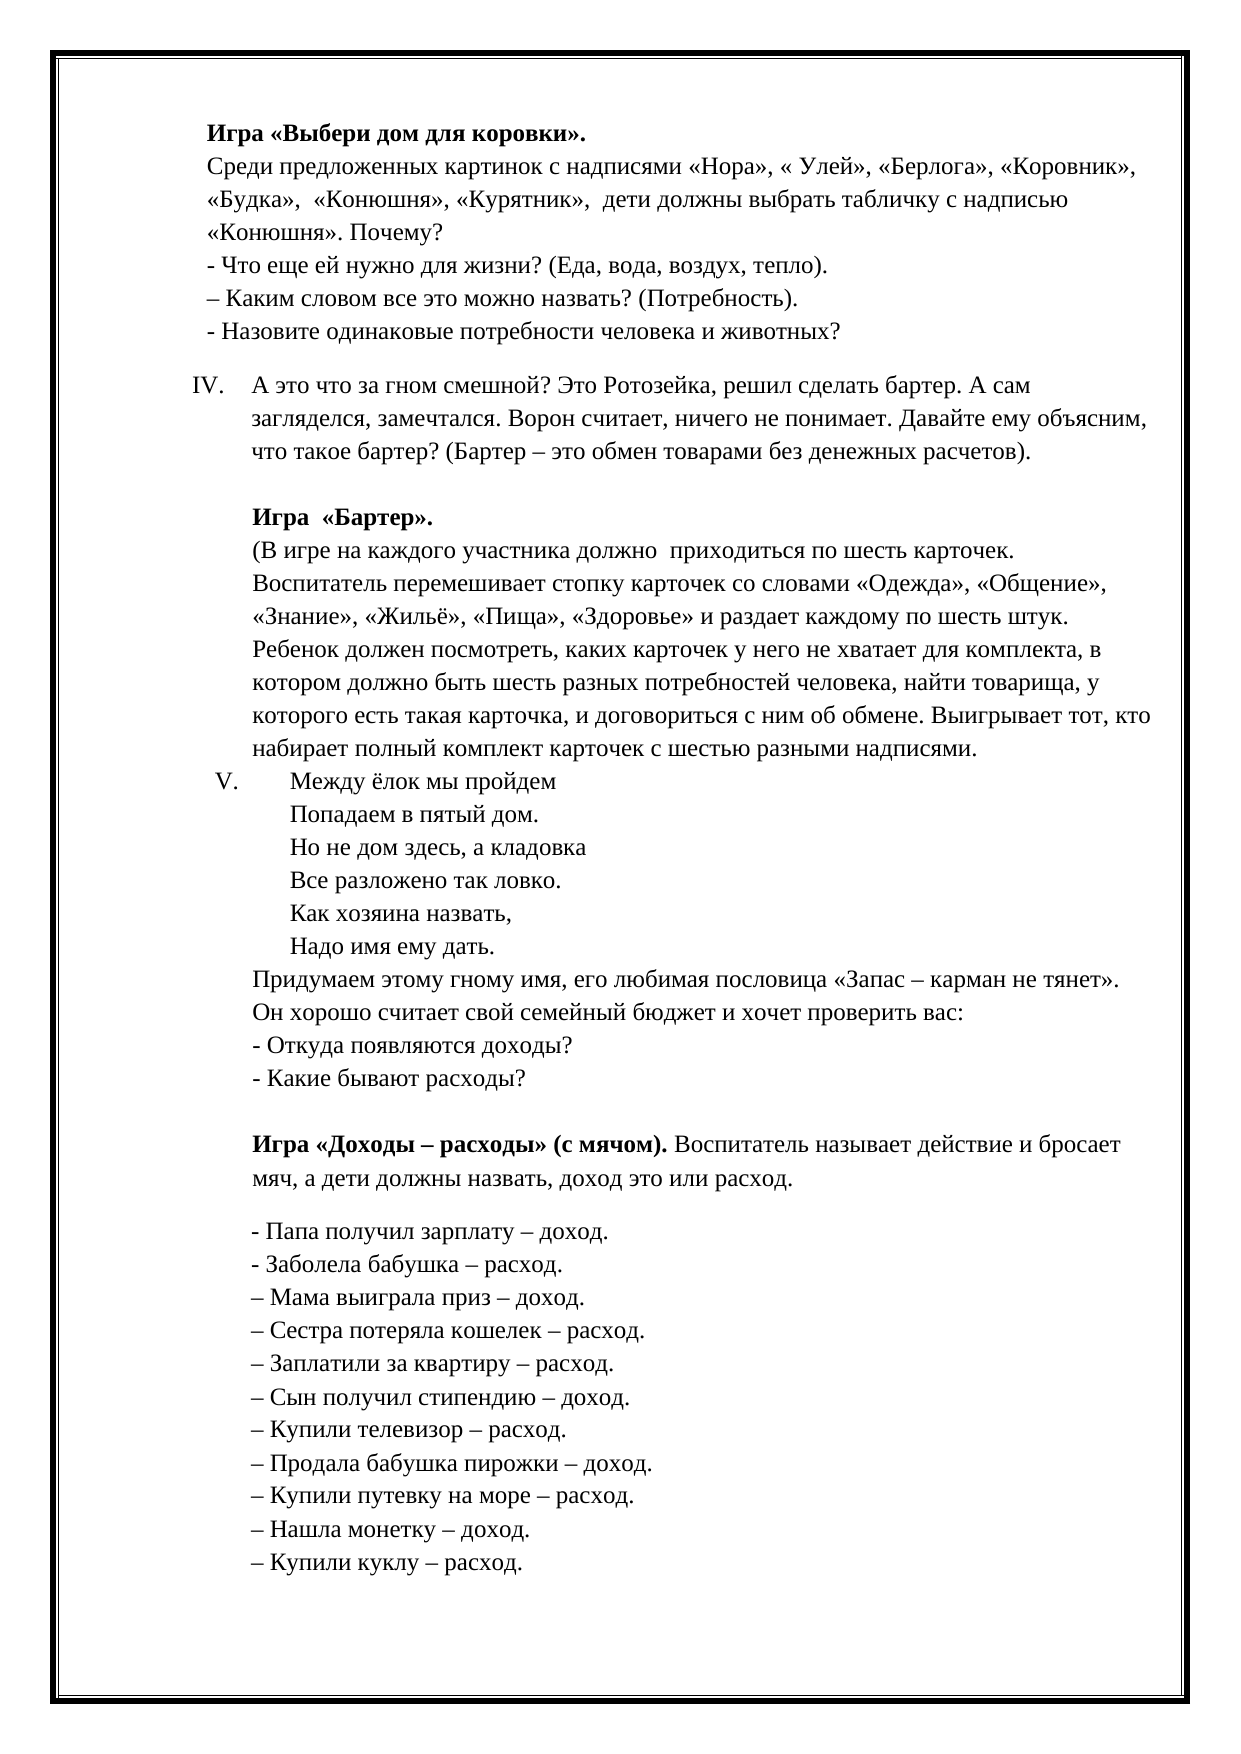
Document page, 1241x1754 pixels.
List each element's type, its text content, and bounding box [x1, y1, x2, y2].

list Придумаем этому гному имя, его любимая пословица «Запас – карман не тянет». Он хорошо считает свой семейный бюджет и хочет проверить вас: [252, 964, 1152, 1026]
list Игра «Бартер». [252, 502, 1152, 531]
list Все разложено так ловко. [252, 865, 1152, 894]
list А это что за гном смешной? Это Ротозейка, решил сделать бартер. А сам загляделся, замечтался. Ворон считает, ничего не понимает. Давайте ему объясним, что такое бартер? (Бартер – это обмен товарами без денежных расчетов). [192, 370, 1152, 465]
list Попадаем в пятый дом. [252, 799, 1152, 828]
list Игра «Доходы – расходы» (с мячом). Воспитатель называет действие и бросает мяч, а дети должны назвать, доход это или расход. [252, 1129, 1152, 1191]
list - Откуда появляются доходы? [252, 1031, 1152, 1059]
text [207, 118, 1152, 345]
list - Какие бывают расходы? [252, 1063, 1152, 1092]
list (В игре на каждого участника должно приходиться по шесть карточек. Воспитатель перемешивает стопку карточек со словами «Одежда», «Общение», «Знание», «Жильё», «Пища», «Здоровье» и раздает каждому по шесть штук. Ребенок должен посмотреть, каких карточек у него не хватает для комплекта, в котором должно быть шесть разных потребностей человека, найти товарища, у которого есть такая карточка, и договориться с ним об обмене. Выигрывает тот, кто набирает полный комплект карточек с шестью разными надписями. [252, 535, 1152, 762]
list Между ёлок мы пройдем [214, 766, 1152, 795]
list Как хозяина назвать, [252, 898, 1152, 927]
list Надо имя ему дать. [252, 931, 1152, 960]
text - Папа получил зарплату – доход. - Заболела бабушка – расход. – Мама выиграла приз – доход. – Сестра потеряла кошелек – расход. – Заплатили за квартиру – расход. – Сын получил стипендию – доход. – Купили телевизор – расход. – Продала бабушка пирожки – доход. – Купили путевку на море – расход. – Нашла монетку – доход. – Купили куклу – расход. [251, 1216, 1152, 1575]
list Но не дом здесь, а кладовка [252, 832, 1152, 861]
